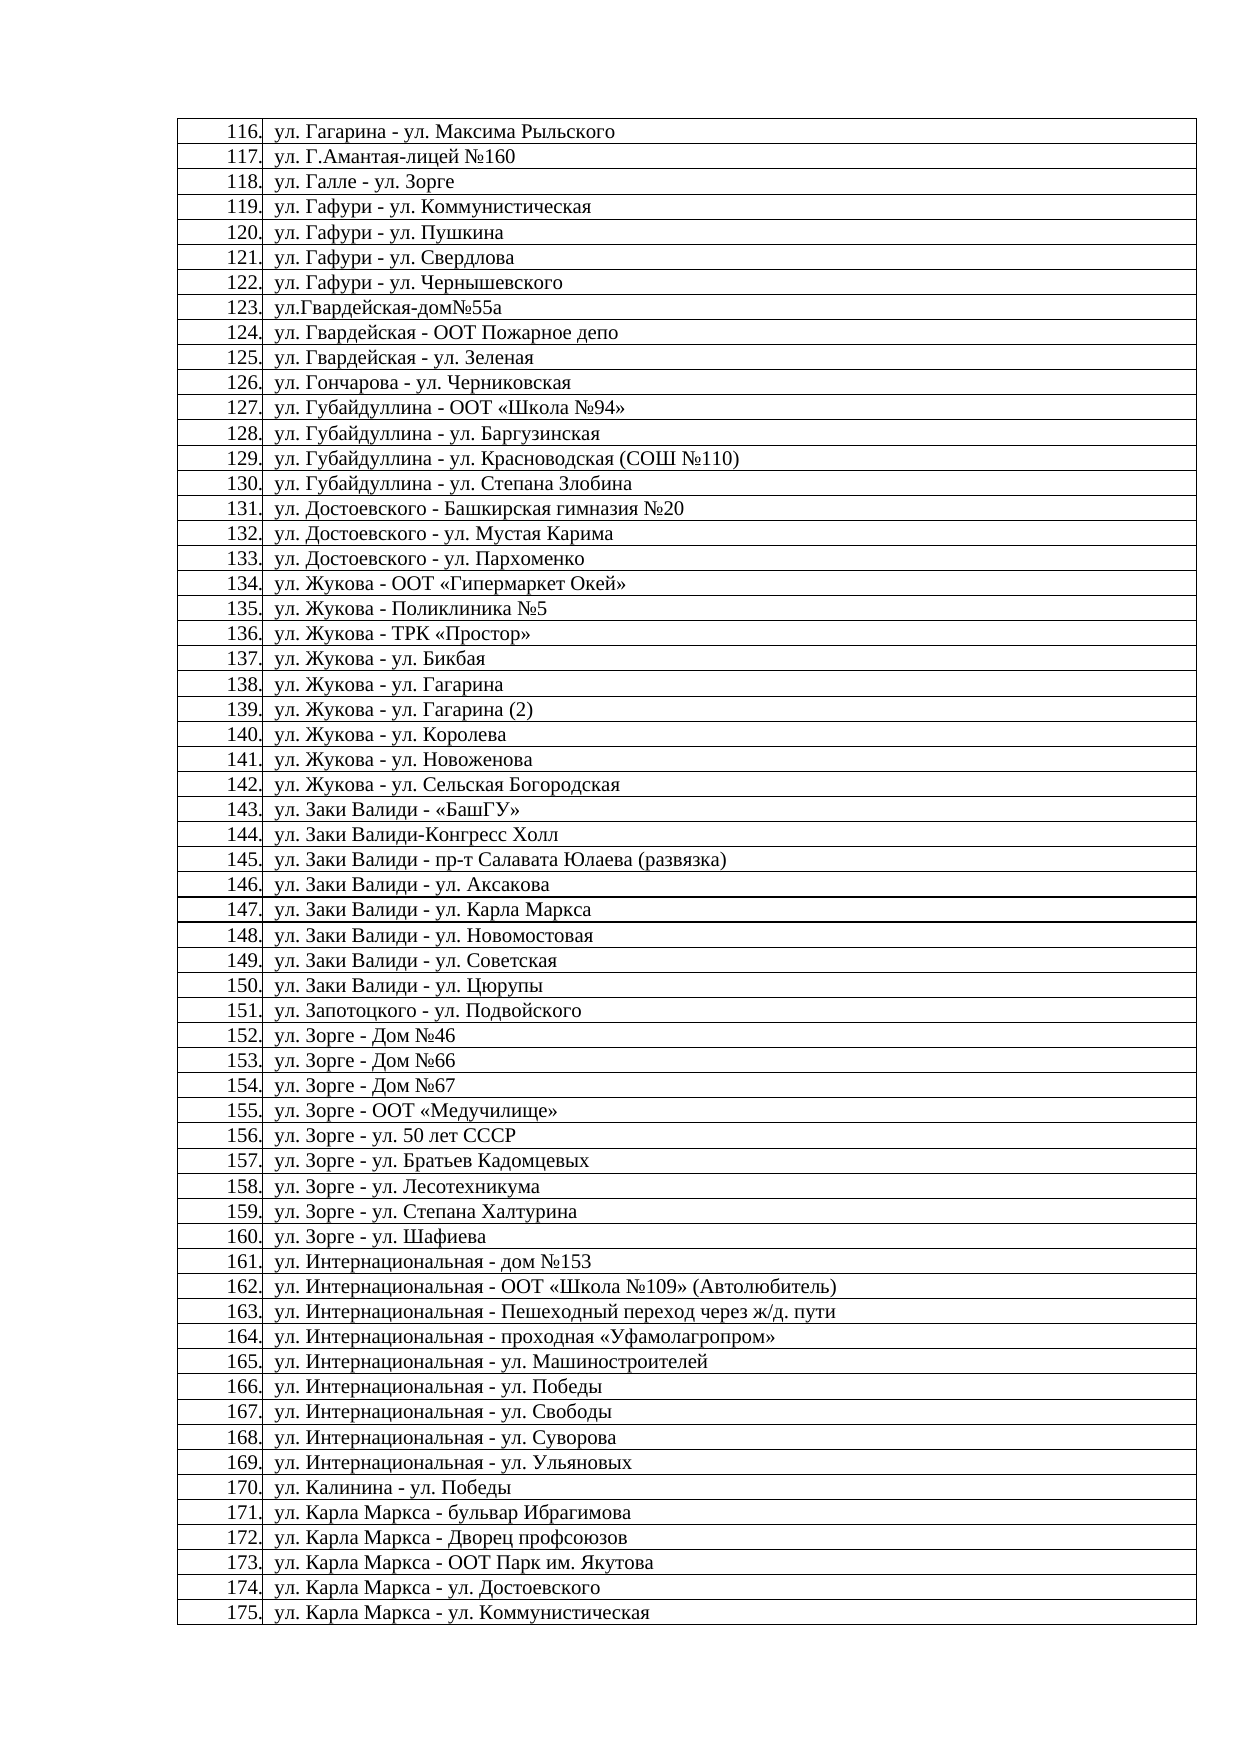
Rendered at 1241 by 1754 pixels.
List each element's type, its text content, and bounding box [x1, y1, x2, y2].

table_cell ул. Заки Валиди - ул. Цюрупы [263, 973, 1196, 997]
table_cell ул. Карла Маркса - ул. Достоевского [263, 1575, 1196, 1599]
table_cell ул. Заки Валиди - пр-т Салавата Юлаева (развязка) [263, 847, 1196, 871]
table_cell [178, 1274, 262, 1298]
table_cell [178, 420, 262, 444]
table_cell ул. Гончарова - ул. Черниковская [263, 370, 1196, 394]
table_cell [178, 395, 262, 419]
table_cell ул. Жукова - ул. Сельская Богородская [263, 772, 1196, 796]
table_cell ул. Жукова - ул. Бикбая [263, 646, 1196, 670]
table_cell ул. Заки Валиди-Конгресс Холл [263, 822, 1196, 846]
table_cell ул. Интернациональная - ул. Свободы [263, 1400, 1196, 1423]
table_cell ул. Интернациональная - Пешеходный переход через ж/д. пути [263, 1299, 1196, 1323]
table_cell [178, 1324, 262, 1348]
table_cell ул. Жукова - ул. Гагарина (2) [263, 697, 1196, 721]
table_cell [178, 345, 262, 369]
table_cell [178, 1374, 262, 1398]
table_cell ул. Запотоцкого - ул. Подвойского [263, 998, 1196, 1022]
table_cell ул. Гвардейская - ул. Зеленая [263, 345, 1196, 369]
table_cell ул. Губайдуллина - ул. Баргузинская [263, 420, 1196, 444]
table_cell [178, 973, 262, 997]
table_cell ул. Зорге - ул. Шафиева [263, 1224, 1196, 1248]
table_cell [178, 295, 262, 319]
table_cell ул. Губайдуллина - ул. Степана Злобина [263, 471, 1196, 495]
table_cell [178, 772, 262, 796]
table_cell ул. Гафури - ул. Пушкина [263, 220, 1196, 244]
table_cell ул. Жукова - ООТ «Гипермаркет Окей» [263, 571, 1196, 595]
table_cell ул. Интернациональная - ул. Суворова [263, 1425, 1196, 1449]
table_cell ул. Интернациональная - ул. Победы [263, 1374, 1196, 1398]
table_cell [178, 1349, 262, 1373]
table_cell ул. Гвардейская - ООТ Пожарное депо [263, 320, 1196, 344]
table_cell [178, 872, 262, 896]
table_cell [178, 747, 262, 771]
table_cell [178, 370, 262, 394]
table_cell ул. Жукова - ул. Новоженова [263, 747, 1196, 771]
table_cell [178, 1073, 262, 1097]
table_cell [178, 1023, 262, 1047]
table_cell ул. Карла Маркса - бульвар Ибрагимова [263, 1500, 1196, 1524]
table_cell [178, 1400, 262, 1423]
table_cell [178, 320, 262, 344]
table_cell ул. Заки Валиди - «БашГУ» [263, 797, 1196, 821]
table_cell [178, 1500, 262, 1524]
table_cell [178, 797, 262, 821]
table_cell ул. Гафури - ул. Свердлова [263, 245, 1196, 269]
table_cell ул. Интернациональная - ул. Машиностроителей [263, 1349, 1196, 1373]
table_cell [178, 245, 262, 269]
table_cell [178, 471, 262, 495]
table_cell ул. Жукова - ул. Гагарина [263, 671, 1196, 696]
table_cell ул. Гафури - ул. Чернышевского [263, 270, 1196, 294]
table_cell [178, 847, 262, 871]
table_cell ул. Гафури - ул. Коммунистическая [263, 195, 1196, 218]
table_cell ул. Карла Маркса - Дворец профсоюзов [263, 1525, 1196, 1549]
table_cell ул. Зорге - ООТ «Медучилище» [263, 1098, 1196, 1122]
table_cell [178, 596, 262, 620]
table_cell [178, 671, 262, 696]
table_cell ул. Карла Маркса - ООТ Парк им. Якутова [263, 1550, 1196, 1574]
table_cell ул. Интернациональная - ул. Ульяновых [263, 1450, 1196, 1474]
table_cell [178, 1098, 262, 1122]
table_cell [178, 169, 262, 193]
table_cell [178, 722, 262, 746]
table_cell ул. Калинина - ул. Победы [263, 1475, 1196, 1499]
table_cell [178, 546, 262, 570]
table_cell [178, 1575, 262, 1599]
table_cell ул.Гвардейская-дом№55а [263, 295, 1196, 319]
table_cell ул. Губайдуллина - ул. Красноводская (СОШ №110) [263, 446, 1196, 469]
table_cell [178, 446, 262, 469]
table_cell ул. Заки Валиди - ул. Советская [263, 948, 1196, 972]
table_cell [178, 1550, 262, 1574]
table_cell ул. Зорге - ул. Степана Халтурина [263, 1199, 1196, 1223]
table_cell ул. Жукова - ул. Королева [263, 722, 1196, 746]
table_cell [178, 1425, 262, 1449]
table_cell ул. Заки Валиди - ул. Аксакова [263, 872, 1196, 896]
table_cell ул. Достоевского - Башкирская гимназия №20 [263, 496, 1196, 520]
table_cell ул. Галле - ул. Зорге [263, 169, 1196, 193]
table_cell ул. Зорге - ул. Братьев Кадомцевых [263, 1149, 1196, 1172]
table_cell ул. Зорге - ул. 50 лет СССР [263, 1123, 1196, 1147]
table_cell [178, 1600, 262, 1624]
table_cell ул. Достоевского - ул. Пархоменко [263, 546, 1196, 570]
table_cell [178, 1475, 262, 1499]
table_cell [178, 697, 262, 721]
table_cell ул. Заки Валиди - ул. Новомостовая [263, 923, 1196, 947]
table_cell [178, 1224, 262, 1248]
table_cell [178, 646, 262, 670]
table_cell [178, 822, 262, 846]
table_cell ул. Зорге - Дом №66 [263, 1048, 1196, 1072]
table_cell [178, 1174, 262, 1198]
table_cell [178, 621, 262, 645]
table_cell ул. Заки Валиди - ул. Карла Маркса [263, 898, 1196, 921]
table_cell ул. Жукова - Поликлиника №5 [263, 596, 1196, 620]
table_cell [178, 1525, 262, 1549]
table_cell ул. Гагарина - ул. Максима Рыльского [263, 119, 1196, 143]
table_cell [178, 1199, 262, 1223]
table_cell [178, 1123, 262, 1147]
table_cell ул. Интернациональная - дом №153 [263, 1249, 1196, 1273]
table_cell [178, 119, 262, 143]
table_cell [178, 1299, 262, 1323]
table_cell ул. Зорге - ул. Лесотехникума [263, 1174, 1196, 1198]
table_cell ул. Карла Маркса - ул. Коммунистическая [263, 1600, 1196, 1624]
table_cell [178, 1450, 262, 1474]
table_cell ул. Губайдуллина - ООТ «Школа №94» [263, 395, 1196, 419]
table_cell ул. Интернациональная - ООТ «Школа №109» (Автолюбитель) [263, 1274, 1196, 1298]
table_cell [178, 521, 262, 545]
table_cell ул. Зорге - Дом №46 [263, 1023, 1196, 1047]
table_cell ул. Г.Амантая-лицей №160 [263, 144, 1196, 168]
table_cell [178, 270, 262, 294]
table_cell [178, 998, 262, 1022]
table_cell ул. Зорге - Дом №67 [263, 1073, 1196, 1097]
table_cell [178, 220, 262, 244]
table_cell [178, 1048, 262, 1072]
table_cell ул. Достоевского - ул. Мустая Карима [263, 521, 1196, 545]
table_cell [178, 496, 262, 520]
table_cell [178, 1149, 262, 1172]
table_cell [178, 195, 262, 218]
table_cell [178, 144, 262, 168]
table_cell ул. Интернациональная - проходная «Уфамолагропром» [263, 1324, 1196, 1348]
table_cell ул. Жукова - ТРК «Простор» [263, 621, 1196, 645]
table_cell [178, 948, 262, 972]
table_cell [178, 898, 262, 921]
table_cell [178, 923, 262, 947]
table_cell [178, 1249, 262, 1273]
table_cell [178, 571, 262, 595]
